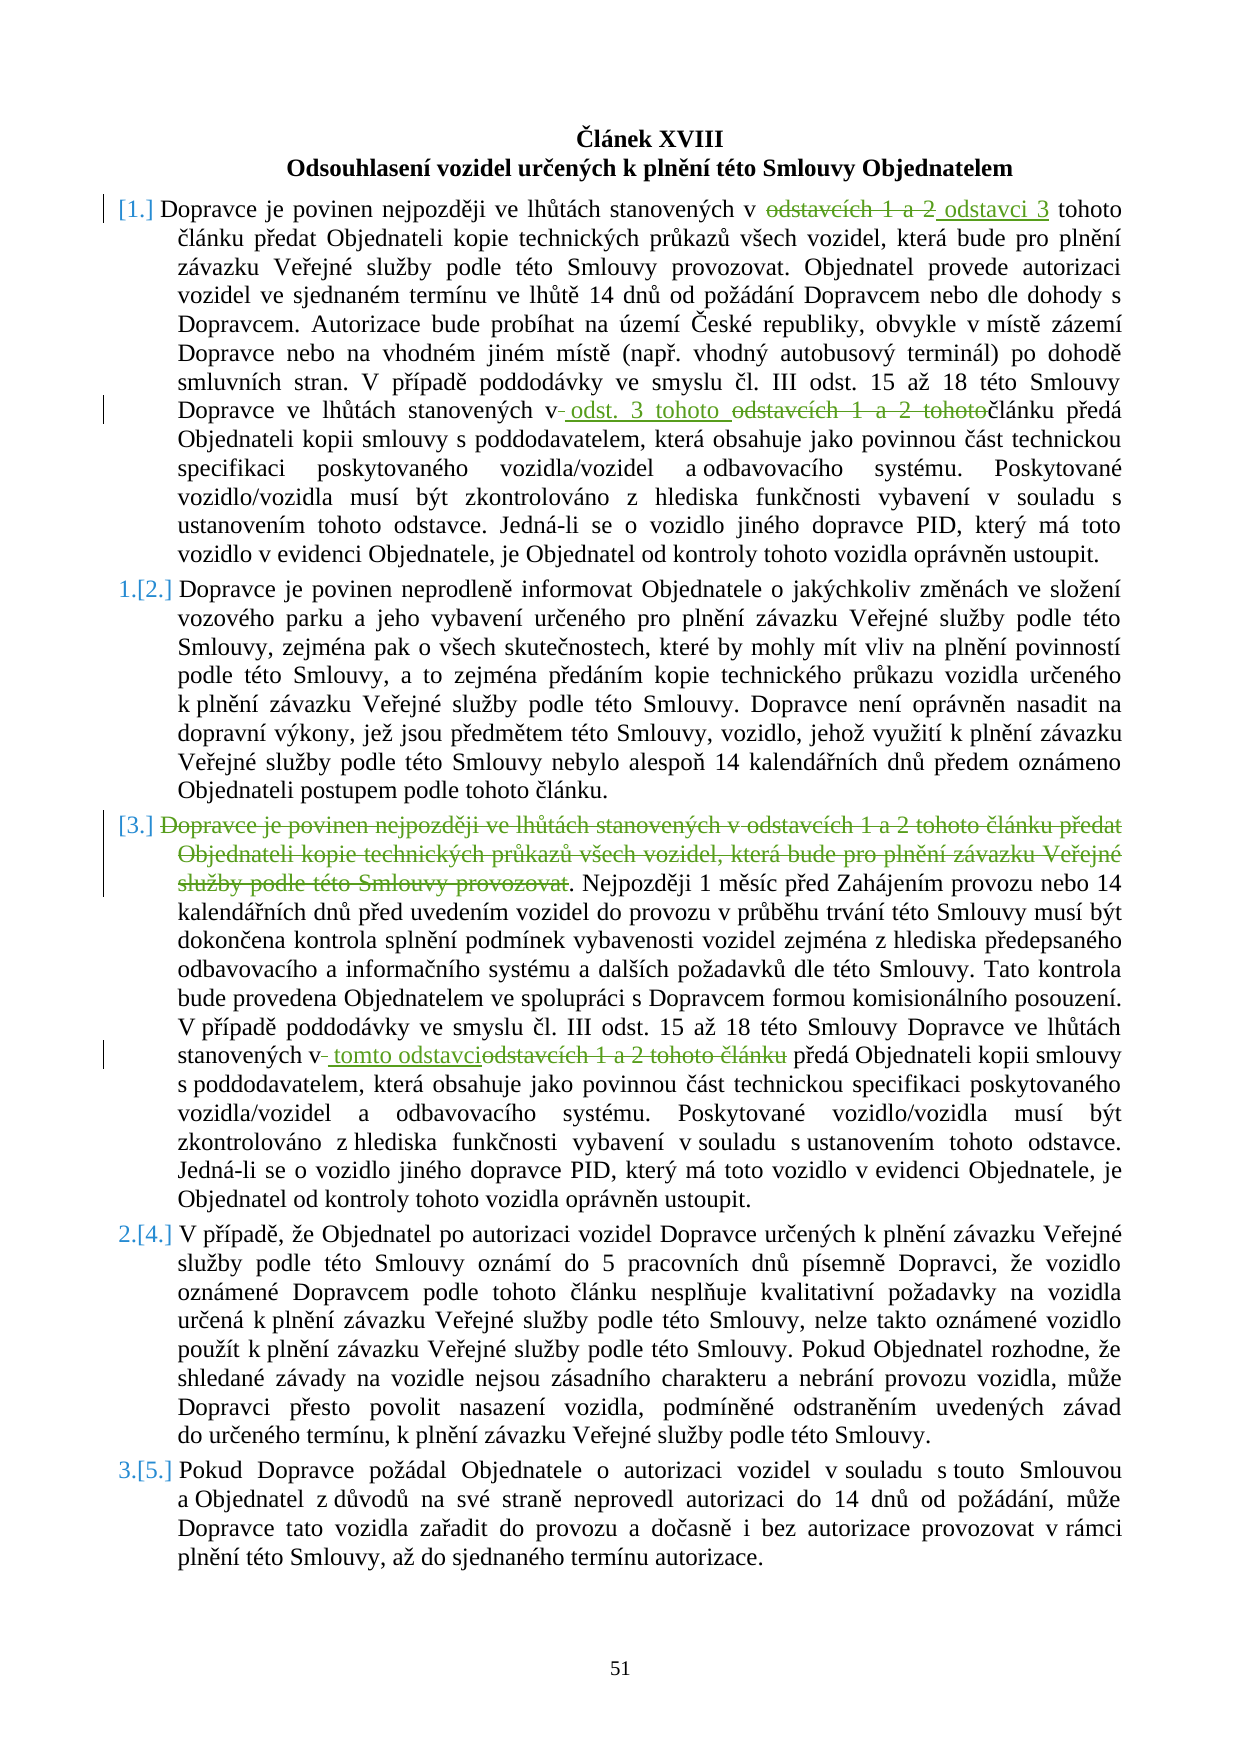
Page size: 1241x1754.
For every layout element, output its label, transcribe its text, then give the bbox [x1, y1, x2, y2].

list Dopravce je povinen nejpozději ve lhůtách stanovených v tohoto článku předat Objednateli kopie technických průkazů všech vozidel, která bude pro plnění závazku Veřejné služby podle této Smlouvy provozovat. Objednatel provede autorizaci vozidel ve sjednaném termínu ve lhůtě 14 dnů od požádání Dopravcem nebo dle dohody s Dopravcem. Autorizace bude probíhat na území České republiky, obvykle v místě zázemí Dopravce nebo na vhodném jiném místě (např. vhodný autobusový terminál) po dohodě smluvních stran. V případě poddodávky ve smyslu čl. III odst. 15 až 18 této Smlouvy Dopravce ve lhůtách stanovených včlánku předá Objednateli kopii smlouvy s poddodavatelem, která obsahuje jako povinnou část technickou specifikaci poskytovaného vozidla/vozidel a odbavovacího systému. Poskytované vozidlo/vozidla musí být zkontrolováno z hlediska funkčnosti vybavení v souladu s ustanovením tohoto odstavce. Jedná-li se o vozidlo jiného dopravce PID, který má toto vozidlo v evidenci Objednatele, je Objednatel od kontroly tohoto vozidla oprávněn ustoupit. [118, 194, 1122, 568]
list Pokud Dopravce požádal Objednatele o autorizaci vozidel v souladu s touto Smlouvou a Objednatel z důvodů na své straně neprovedl autorizaci do 14 dnů od požádání, může Dopravce tato vozidla zařadit do provozu a dočasně i bez autorizace provozovat v rámci plnění této Smlouvy, až do sjednaného termínu autorizace. [118, 1455, 1122, 1570]
list Dopravce je povinen neprodleně informovat Objednatele o jakýchkoliv změnách ve složení vozového parku a jeho vybavení určeného pro plnění závazku Veřejné služby podle této Smlouvy, zejména pak o všech skutečnostech, které by mohly mít vliv na plnění povinností podle této Smlouvy, a to zejména předáním kopie technického průkazu vozidla určeného k plnění závazku Veřejné služby podle této Smlouvy. Dopravce není oprávněn nasadit na dopravní výkony, jež jsou předmětem této Smlouvy, vozidlo, jehož využití k plnění závazku Veřejné služby podle této Smlouvy nebylo alespoň 14 kalendářních dnů předem oznámeno Objednateli postupem podle tohoto článku. [118, 574, 1122, 804]
text Odsouhlasení vozidel určených k plnění této Smlouvy Objednatelem [177, 153, 1122, 182]
text Článek XVIII [177, 124, 1122, 153]
list . Nejpozději 1 měsíc před Zahájením provozu nebo 14 kalendářních dnů před uvedením vozidel do provozu v průběhu trvání této Smlouvy musí být dokončena kontrola splnění podmínek vybavenosti vozidel zejména z hlediska předepsaného odbavovacího a informačního systému a dalších požadavků dle této Smlouvy. Tato kontrola bude provedena Objednatelem ve spolupráci s Dopravcem formou komisionálního posouzení. V případě poddodávky ve smyslu čl. III odst. 15 až 18 této Smlouvy Dopravce ve lhůtách stanovených v předá Objednateli kopii smlouvy s poddodavatelem, která obsahuje jako povinnou část technickou specifikaci poskytovaného vozidla/vozidel a odbavovacího systému. Poskytované vozidlo/vozidla musí být zkontrolováno z hlediska funkčnosti vybavení v souladu s ustanovením tohoto odstavce. Jedná-li se o vozidlo jiného dopravce PID, který má toto vozidlo v evidenci Objednatele, je Objednatel od kontroly tohoto vozidla oprávněn ustoupit. [118, 810, 1122, 1213]
list V případě, že Objednatel po autorizaci vozidel Dopravce určených k plnění závazku Veřejné služby podle této Smlouvy oznámí do 5 pracovních dnů písemně Dopravci, že vozidlo oznámené Dopravcem podle tohoto článku nesplňuje kvalitativní požadavky na vozidla určená k plnění závazku Veřejné služby podle této Smlouvy, nelze takto oznámené vozidlo použít k plnění závazku Veřejné služby podle této Smlouvy. Pokud Objednatel rozhodne, že shledané závady na vozidle nejsou zásadního charakteru a nebrání provozu vozidla, může Dopravci přesto povolit nasazení vozidla, podmíněné odstraněním uvedených závad do určeného termínu, k plnění závazku Veřejné služby podle této Smlouvy. [118, 1219, 1122, 1449]
